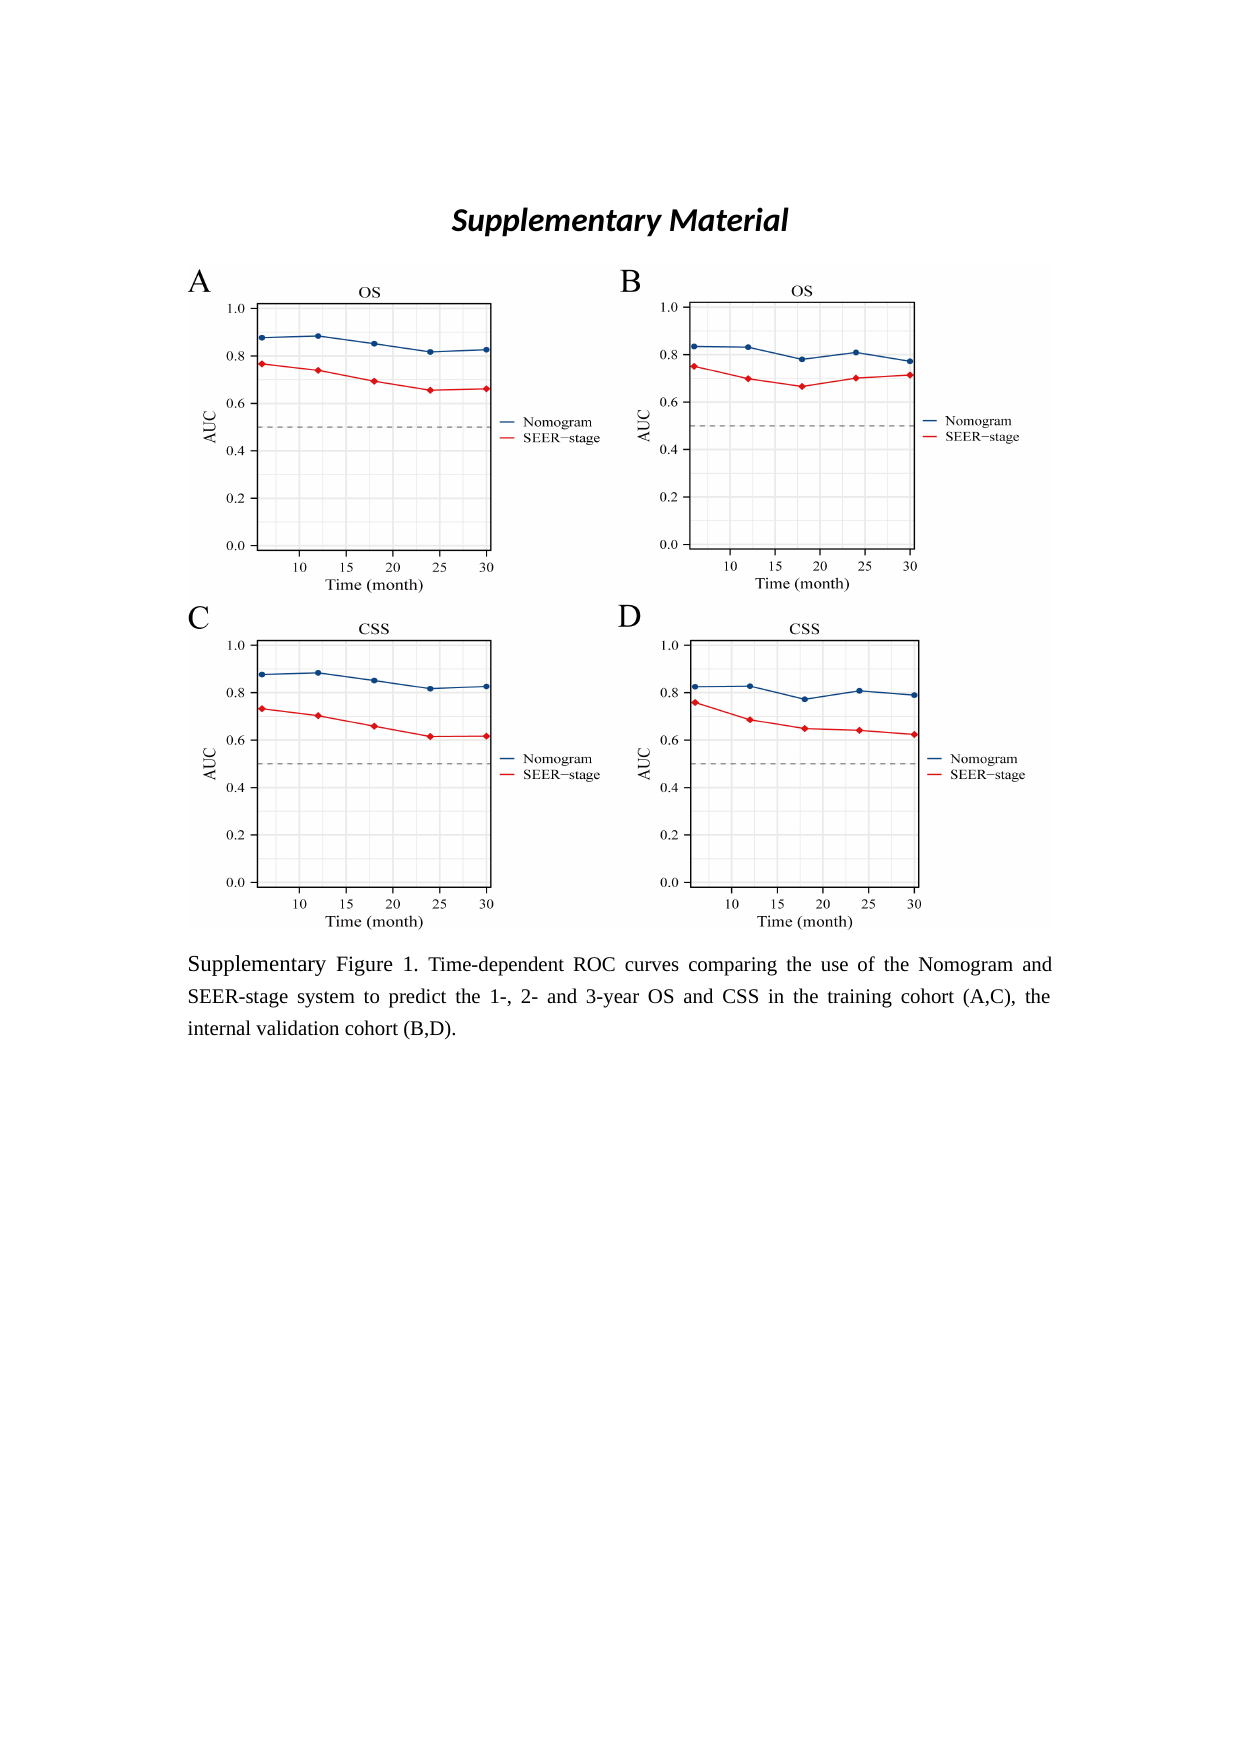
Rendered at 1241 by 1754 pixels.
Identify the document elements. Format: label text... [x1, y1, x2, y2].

text Supplementary Figure 1. Time-dependent ROC curves comparing the use of the Nomogram and SEER-stage system to predict the 1-, 2- and 3-year OS and CSS in the training cohort (A,C), the internal validation cohort (B,D). [187, 947, 1053, 1044]
text Supplementary Material [187, 187, 1053, 252]
picture [187, 264, 1053, 933]
